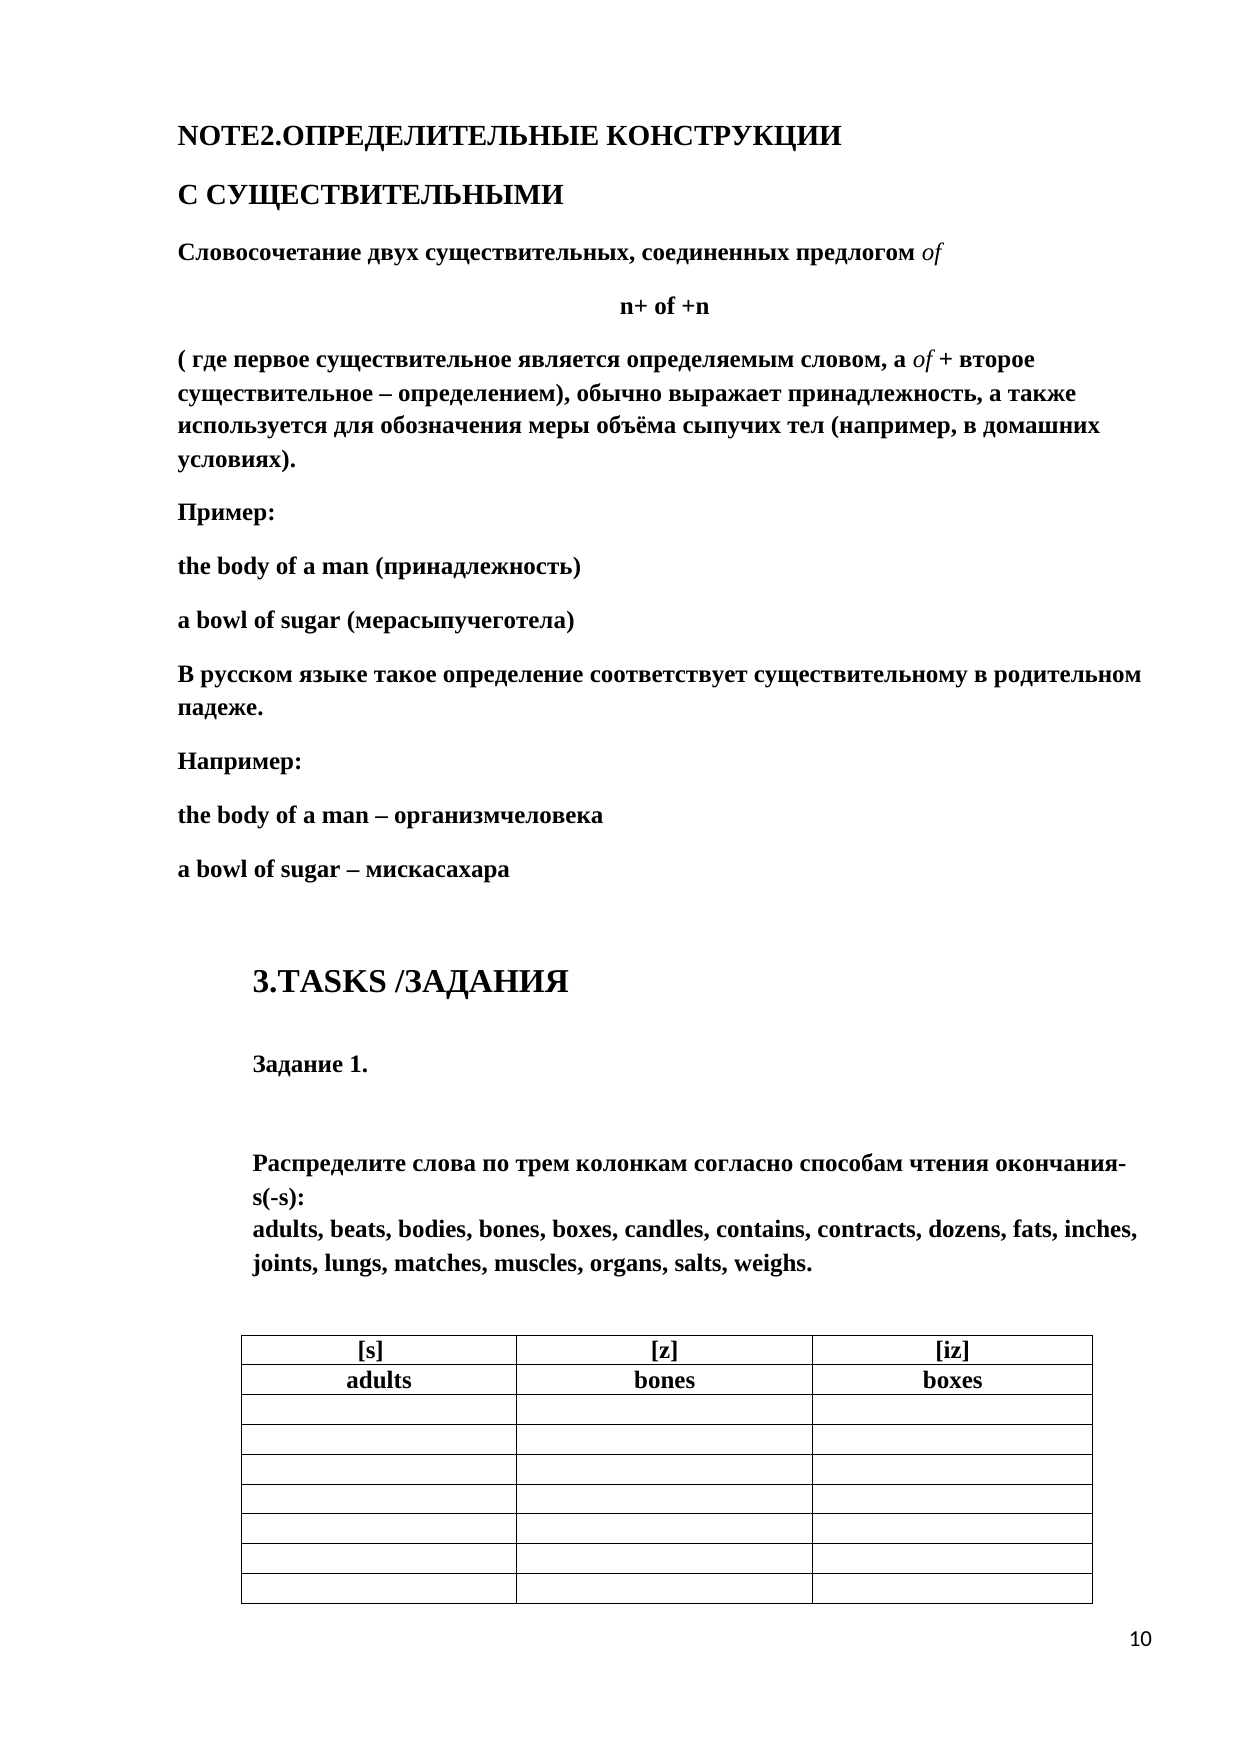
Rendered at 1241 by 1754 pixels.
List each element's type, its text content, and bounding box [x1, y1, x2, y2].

text NOTE2.ОПРЕДЕЛИТЕЛЬНЫЕ КОНСТРУКЦИИ [177, 118, 1152, 152]
table_cell [813, 1514, 1092, 1543]
table_cell boxes [813, 1365, 1092, 1394]
table_header [iz] [813, 1336, 1092, 1364]
table_cell [242, 1544, 516, 1573]
text ( где первое существительное является определяемым словом, а of + второе существительное – определением), обычно выражает принадлежность, а также используется для обозначения меры объёма сыпучих тел (например, в домашних условиях). [177, 344, 1152, 472]
list Задание 1. [252, 1049, 1152, 1078]
table_cell [242, 1514, 516, 1543]
table_cell [813, 1425, 1092, 1454]
table_cell [517, 1425, 812, 1454]
list 3.TASKS /ЗАДАНИЯ [252, 961, 1152, 1000]
table_cell [813, 1485, 1092, 1513]
table_cell [517, 1455, 812, 1483]
text a bowl of sugar – мискасахара [177, 854, 1152, 882]
table_cell [813, 1574, 1092, 1603]
text С СУЩЕСТВИТЕЛЬНЫМИ [177, 177, 1152, 211]
text n+ of +n [177, 291, 1152, 319]
text a bowl of sugar (мерасыпучеготела) [177, 605, 1152, 634]
text Пример: [177, 497, 1152, 526]
table_cell adults [242, 1365, 516, 1394]
text Словосочетание двух существительных, соединенных предлогом of [177, 237, 1152, 266]
table_cell [517, 1514, 812, 1543]
list Распределите слова по трем колонкам согласно способам чтения окончания-s(-s): [252, 1148, 1152, 1210]
table_cell [242, 1455, 516, 1483]
table_cell [242, 1485, 516, 1513]
text В русском языке такое определение соответствует существительному в родительном падеже. [177, 659, 1152, 721]
text the body of a man (принадлежность) [177, 551, 1152, 580]
list adults, beats, bodies, bones, boxes, candles, contains, contracts, dozens, fats, inches, joints, lungs, matches, muscles, organs, salts, weighs. [252, 1214, 1152, 1276]
table_cell [813, 1544, 1092, 1573]
table_cell [517, 1544, 812, 1573]
table_header [z] [517, 1336, 812, 1364]
table_header [s] [242, 1336, 516, 1364]
text Например: [177, 746, 1152, 775]
table_cell [517, 1574, 812, 1603]
table_cell bones [517, 1365, 812, 1394]
table_cell [242, 1425, 516, 1454]
table_cell [813, 1455, 1092, 1483]
table_cell [517, 1485, 812, 1513]
table_cell [813, 1395, 1092, 1424]
text the body of a man – организмчеловека [177, 800, 1152, 828]
table_cell [242, 1395, 516, 1424]
table_cell [517, 1395, 812, 1424]
table_cell [242, 1574, 516, 1603]
